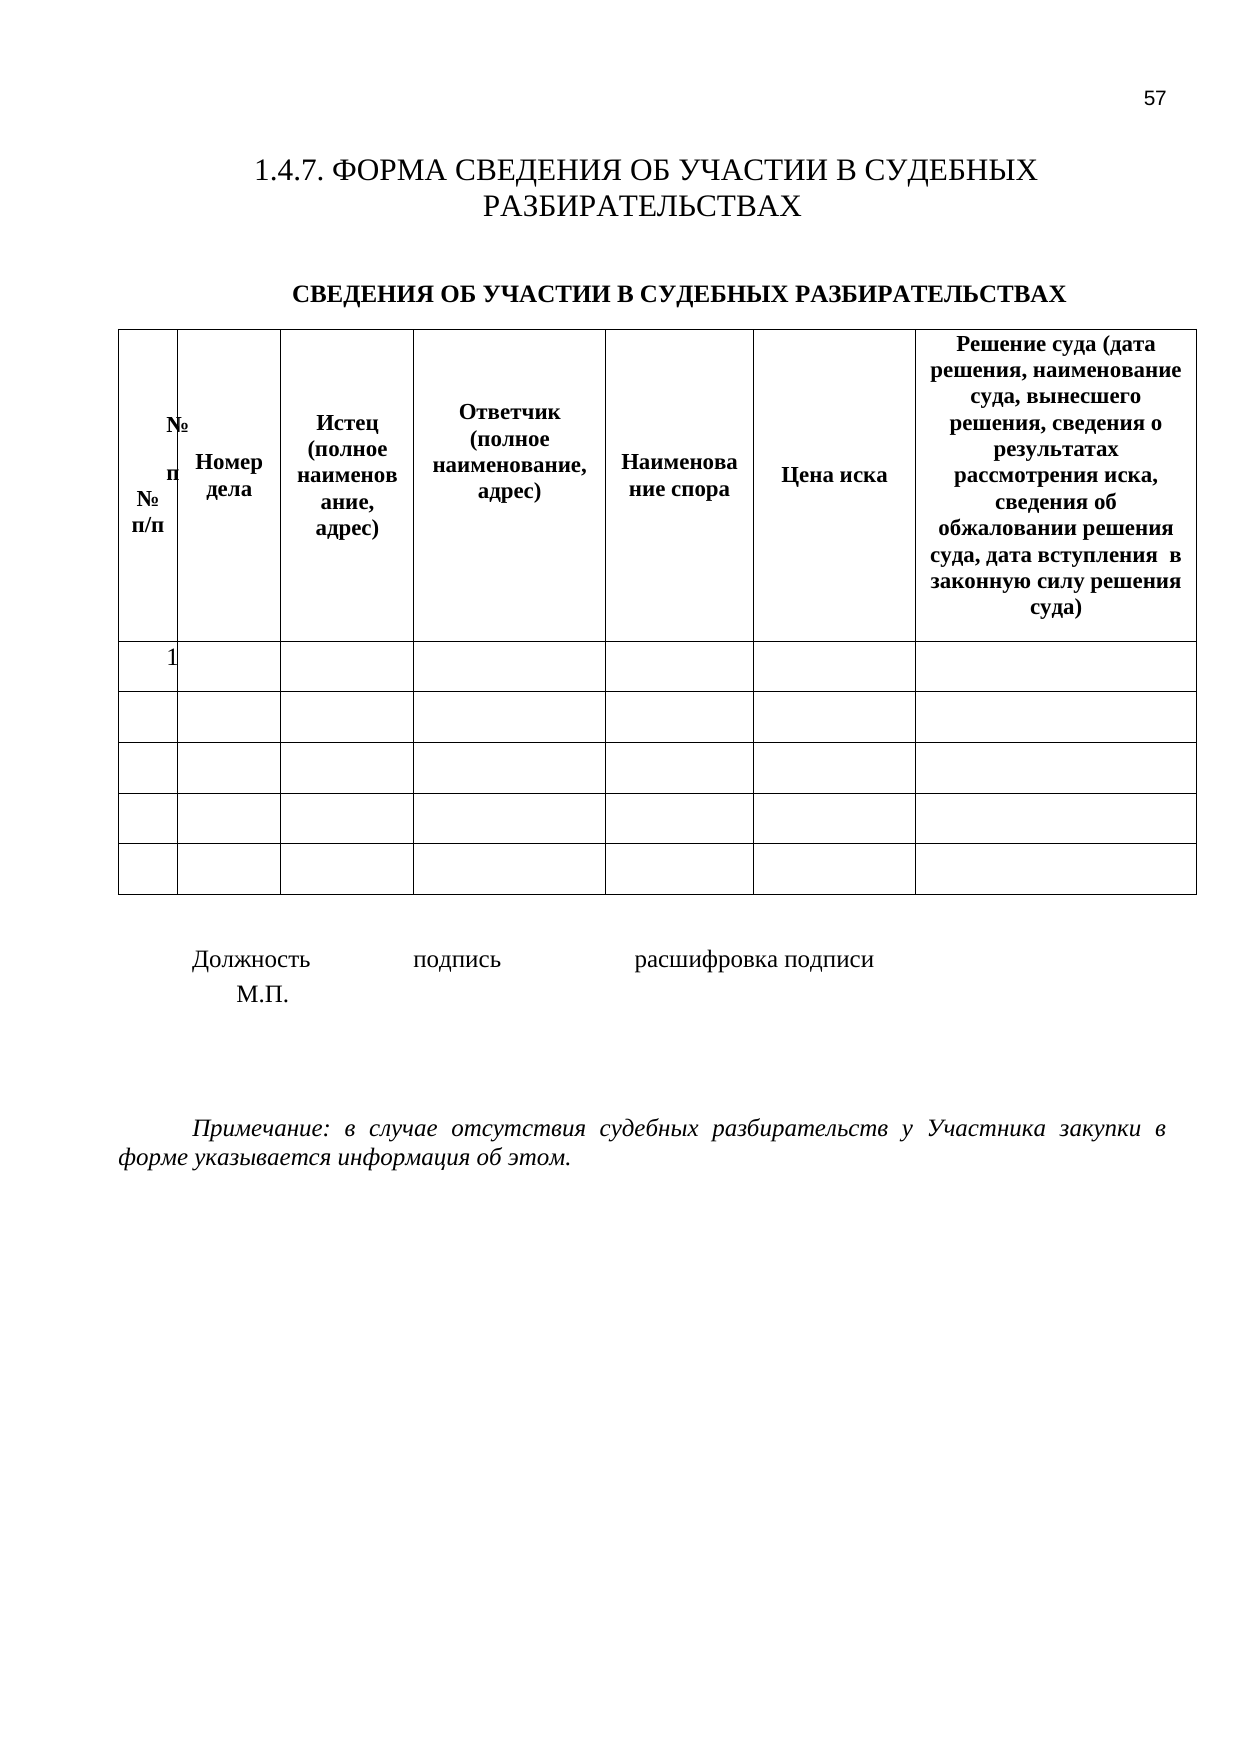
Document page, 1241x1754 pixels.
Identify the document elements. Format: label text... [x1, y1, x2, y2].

text Примечание: в случае отсутствия судебных разбирательств у Участника закупки в форме указывается информация об этом. [118, 1113, 1167, 1171]
table_header Ответчик (полное наименование, адрес) [414, 330, 605, 641]
table_cell [414, 743, 605, 792]
table_cell [916, 692, 1196, 742]
table_cell [916, 642, 1196, 691]
table_cell [754, 743, 915, 792]
table_cell [281, 844, 413, 894]
table_cell [606, 794, 753, 843]
table_cell [414, 642, 605, 691]
table_cell [916, 743, 1196, 792]
table_cell [178, 692, 280, 742]
table_cell [119, 642, 177, 691]
table_header Наименование спора [606, 330, 753, 641]
table_cell [178, 743, 280, 792]
table_cell [119, 743, 177, 792]
table_cell [754, 844, 915, 894]
table_cell [754, 642, 915, 691]
table_cell [414, 794, 605, 843]
table_cell [281, 794, 413, 843]
table_cell [178, 844, 280, 894]
table_cell [606, 743, 753, 792]
table_header Истец (полное наименование, адрес) [281, 330, 413, 641]
table_header Решение суда (дата решения, наименование суда, вынесшего решения, сведения о результатах рассмотрения иска, сведения об обжаловании решения суда, дата вступления в законную силу решения суда) [916, 330, 1196, 641]
subtitle 1.4.7. ФОРМА СВЕДЕНИЯ ОБ УЧАСТИИ В СУДЕБНЫХ РАЗБИРАТЕЛЬСТВАХ [118, 151, 1167, 223]
table_cell [414, 692, 605, 742]
table_cell [414, 844, 605, 894]
table_cell [178, 794, 280, 843]
table_cell [178, 642, 280, 691]
table_cell [606, 844, 753, 894]
text М.П. [236, 979, 1167, 1008]
table_cell [281, 642, 413, 691]
table_cell [606, 692, 753, 742]
table_cell [754, 794, 915, 843]
table_header № п№ п/п [119, 330, 177, 641]
table_cell [754, 692, 915, 742]
table_cell [119, 794, 177, 843]
table_cell [916, 794, 1196, 843]
table_cell [119, 692, 177, 742]
table_header Номер дела [178, 330, 280, 641]
table_cell [281, 692, 413, 742]
text Должность подпись расшифровка подписи [118, 944, 1167, 973]
table_cell [606, 642, 753, 691]
table_header Цена иска [754, 330, 915, 641]
table_cell [916, 844, 1196, 894]
table_cell [119, 844, 177, 894]
table_cell [281, 743, 413, 792]
text СВЕДЕНИЯ ОБ УЧАСТИИ В СУДЕБНЫХ РАЗБИРАТЕЛЬСТВАХ [118, 279, 1167, 308]
